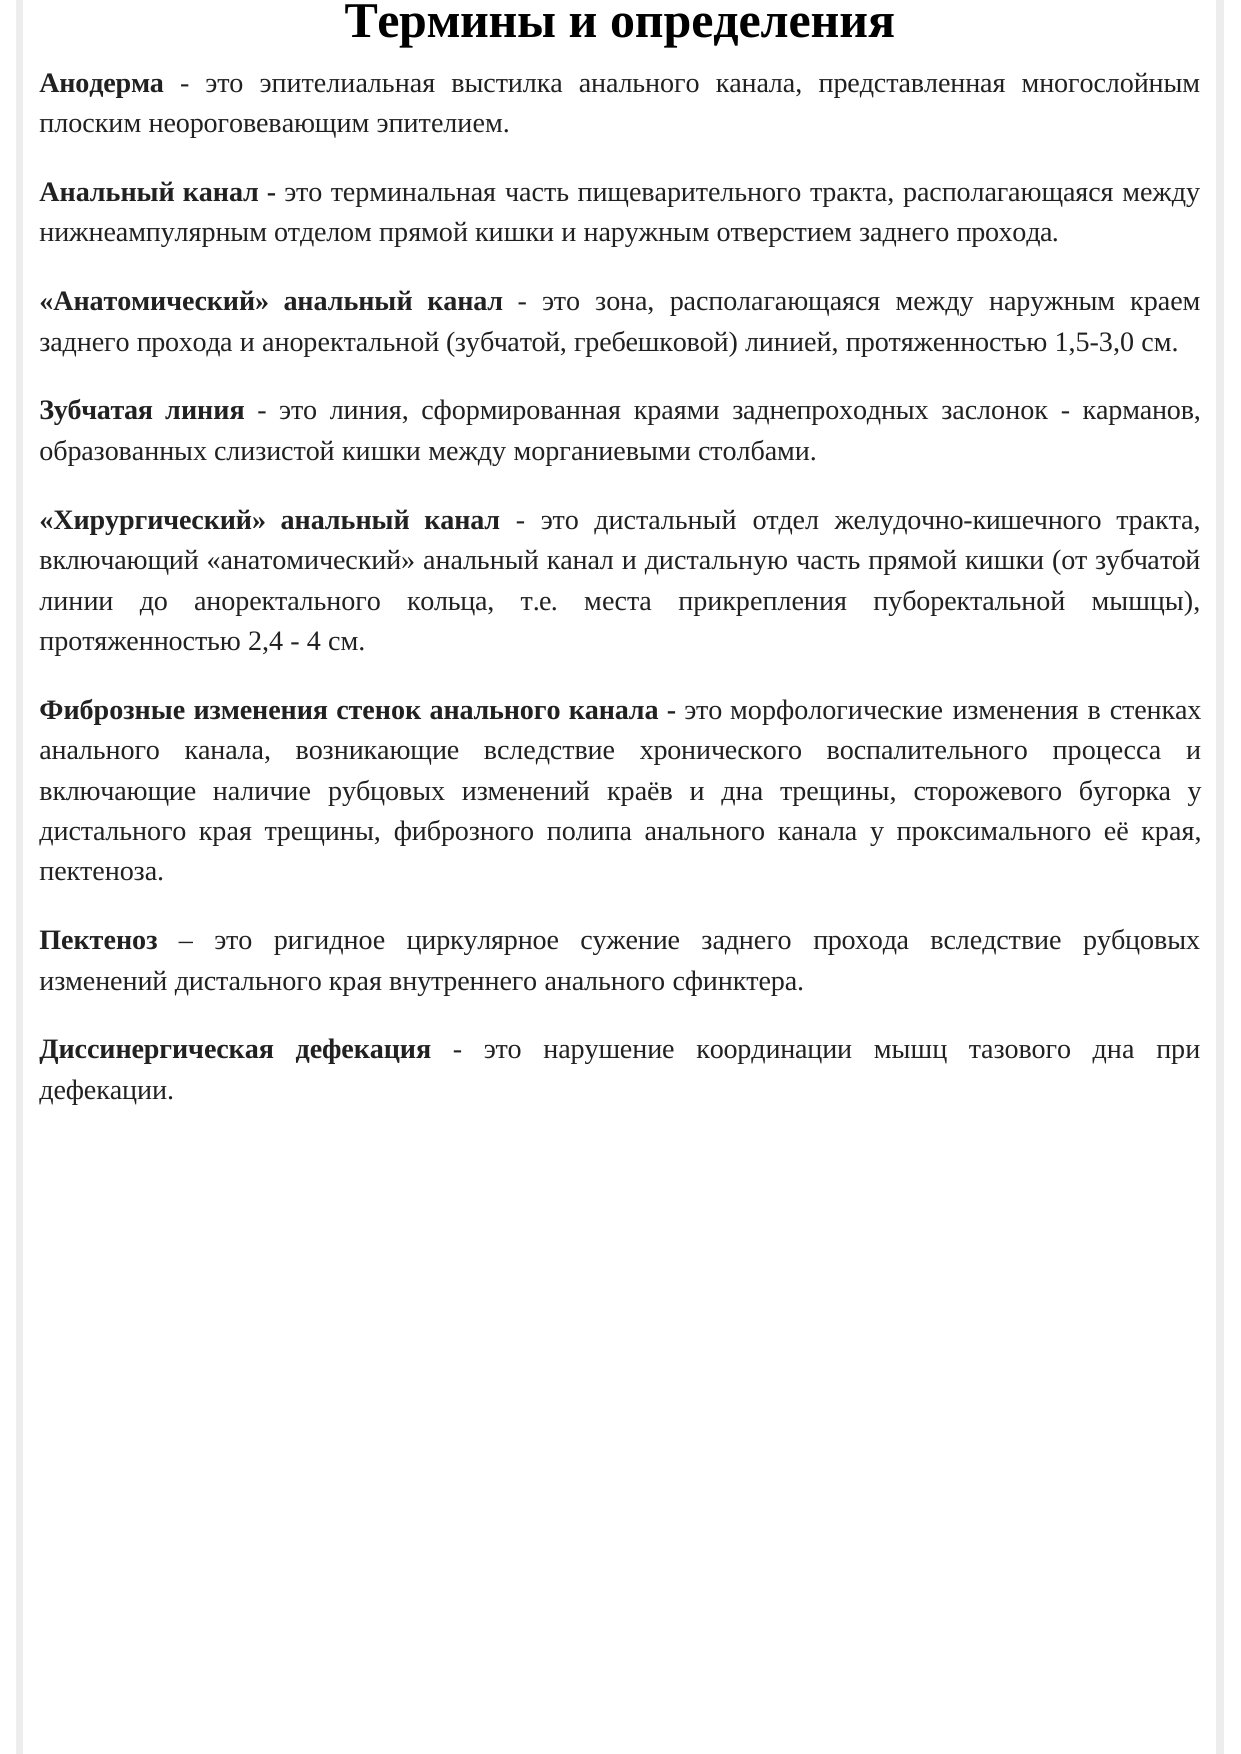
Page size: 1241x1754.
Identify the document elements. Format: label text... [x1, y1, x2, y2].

text Фиброзные изменения стенок анального канала - это морфологические изменения в стенках анального канала, возникающие вследствие хронического воспалительного процесса и включающие наличие рубцовых изменений краёв и дна трещины, сторожевого бугорка у дистального края трещины, фиброзного полипа анального канала у проксимального её края, пектеноза. [39, 693, 1201, 887]
text Пектеноз – это ригидное циркулярное сужение заднего прохода вследствие рубцовых изменений дистального края внутреннего анального сфинктера. [39, 923, 1201, 996]
text «Анатомический» анальный канал - это зона, располагающаяся между наружным краем заднего прохода и аноректальной (зубчатой, гребешковой) линией, протяженностью 1,5-3,0 см. [39, 284, 1201, 357]
text Зубчатая линия - это линия, сформированная краями заднепроходных заслонок - карманов, образованных слизистой кишки между морганиевыми столбами. [39, 393, 1201, 466]
text «Хирургический» анальный канал - это дистальный отдел желудочно-кишечного тракта, включающий «анатомический» анальный канал и дистальную часть прямой кишки (от зубчатой линии до аноректального кольца, т.е. места прикрепления пуборектальной мышцы), протяженностью 2,4 - 4 см. [39, 503, 1201, 656]
text Диссинергическая дефекация - это нарушение координации мышц тазового дна при дефекации. [39, 1033, 1200, 1105]
subtitle Термины и определения [344, 0, 1236, 46]
text Анодерма - это эпителиальная выстилка анального канала, представленная многослойным плоским неороговевающим эпителием. [39, 66, 1200, 138]
text Анальный канал - это терминальная часть пищеварительного тракта, располагающаяся между нижнеампулярным отделом прямой кишки и наружным отверстием заднего прохода. [39, 175, 1201, 248]
